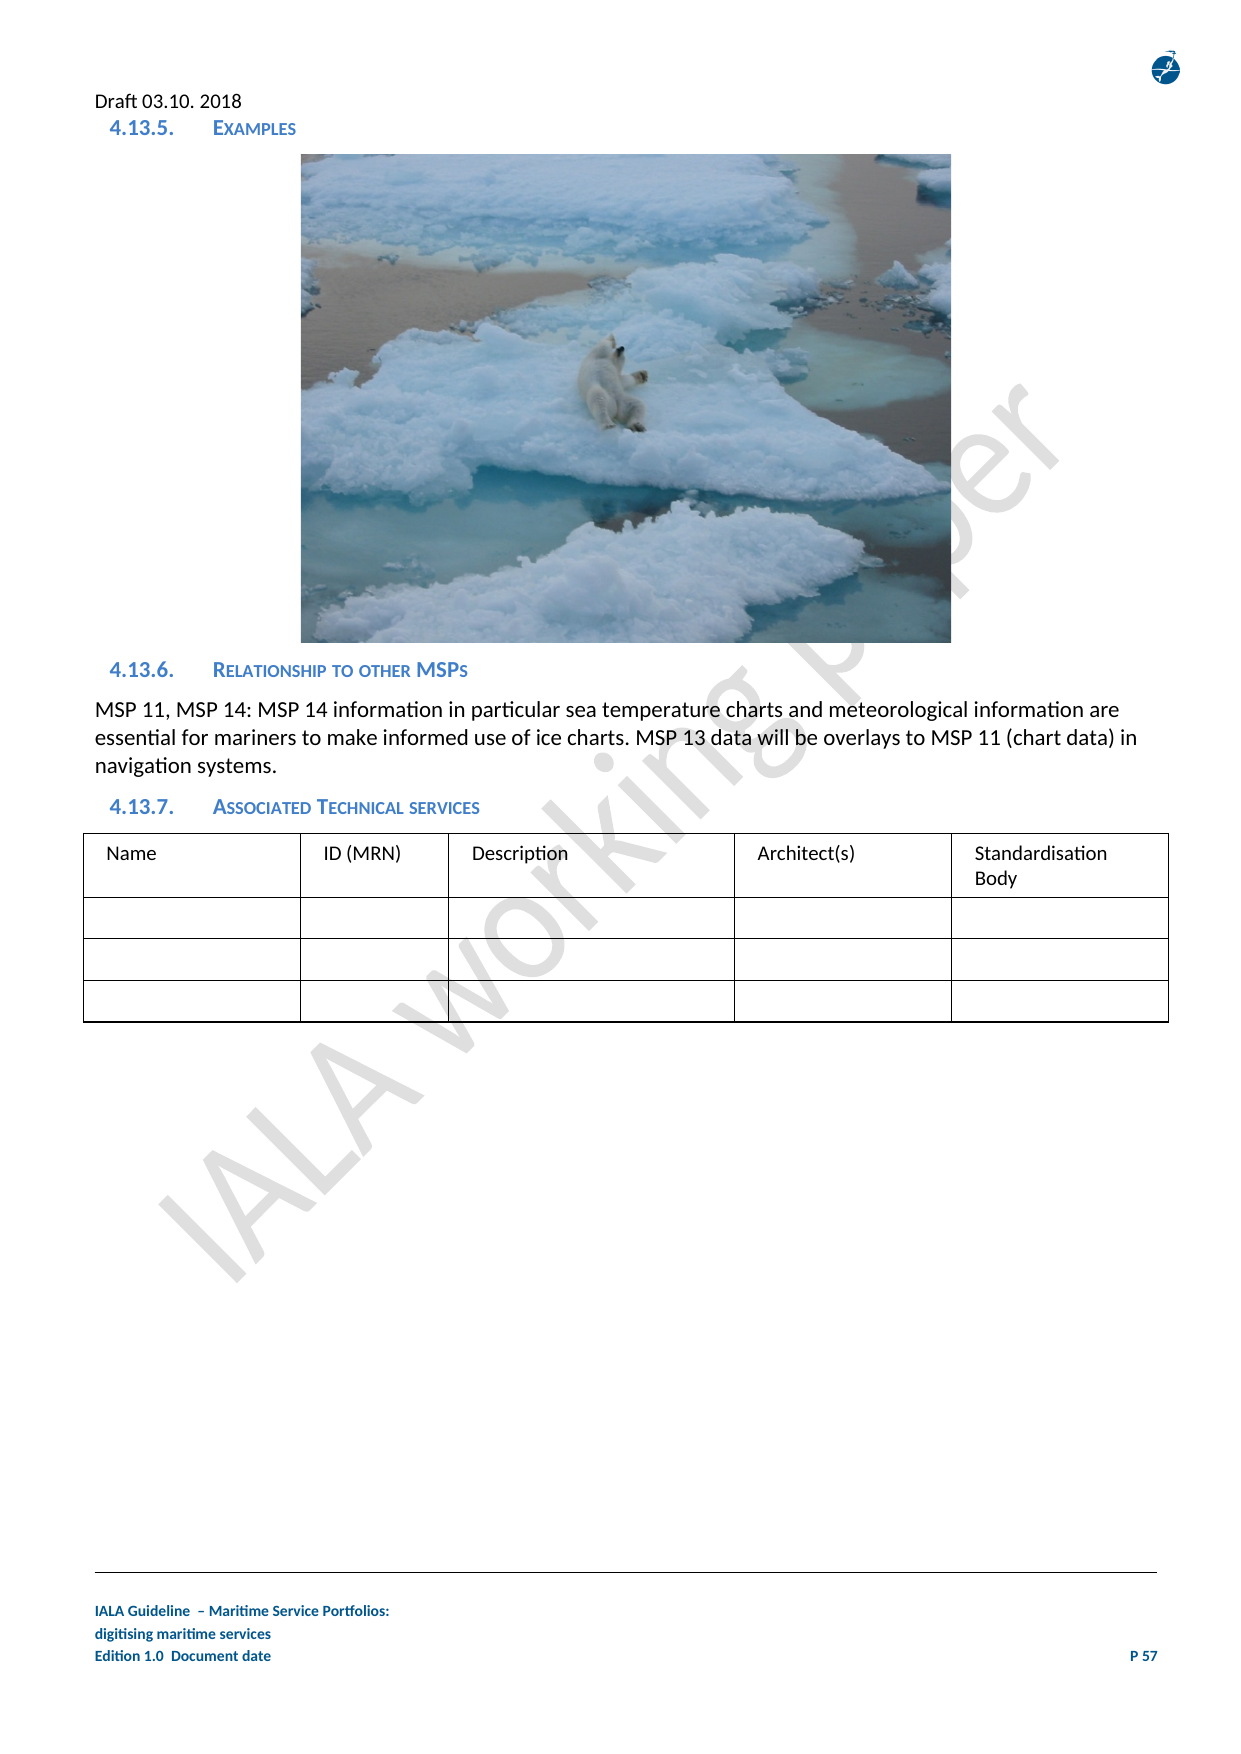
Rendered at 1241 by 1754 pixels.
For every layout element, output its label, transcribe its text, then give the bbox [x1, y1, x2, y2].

table_header ID (MRN) [301, 834, 448, 897]
picture [300, 154, 952, 643]
table_cell [301, 939, 448, 980]
table_cell [449, 939, 734, 980]
table_cell [84, 898, 300, 938]
table_cell [952, 898, 1168, 938]
table_cell [449, 981, 734, 1021]
text MSP 11, MSP 14: MSP 14 information in particular sea temperature charts and meteorological information are essential for mariners to make informed use of ice charts. MSP 13 data will be overlays to MSP 11 (chart data) in navigation systems. [94, 695, 1157, 779]
table_cell [735, 939, 951, 980]
subtitle Relationship to other MSPs [109, 655, 1157, 683]
table_header Standardisation Body [952, 834, 1168, 897]
table_cell [301, 898, 448, 938]
picture [1120, 0, 1239, 119]
table_header Architect(s) [735, 834, 951, 897]
subtitle Associated Technical services [109, 792, 1157, 820]
table_cell [952, 981, 1168, 1021]
table_cell [84, 939, 300, 980]
table_header Name [84, 834, 300, 897]
subtitle Examples [109, 113, 1157, 142]
table_cell [301, 981, 448, 1021]
table_header Description [449, 834, 734, 897]
table_cell [84, 981, 300, 1021]
table_cell [952, 939, 1168, 980]
table_cell [735, 981, 951, 1021]
table_cell [735, 898, 951, 938]
table_cell [449, 898, 734, 938]
